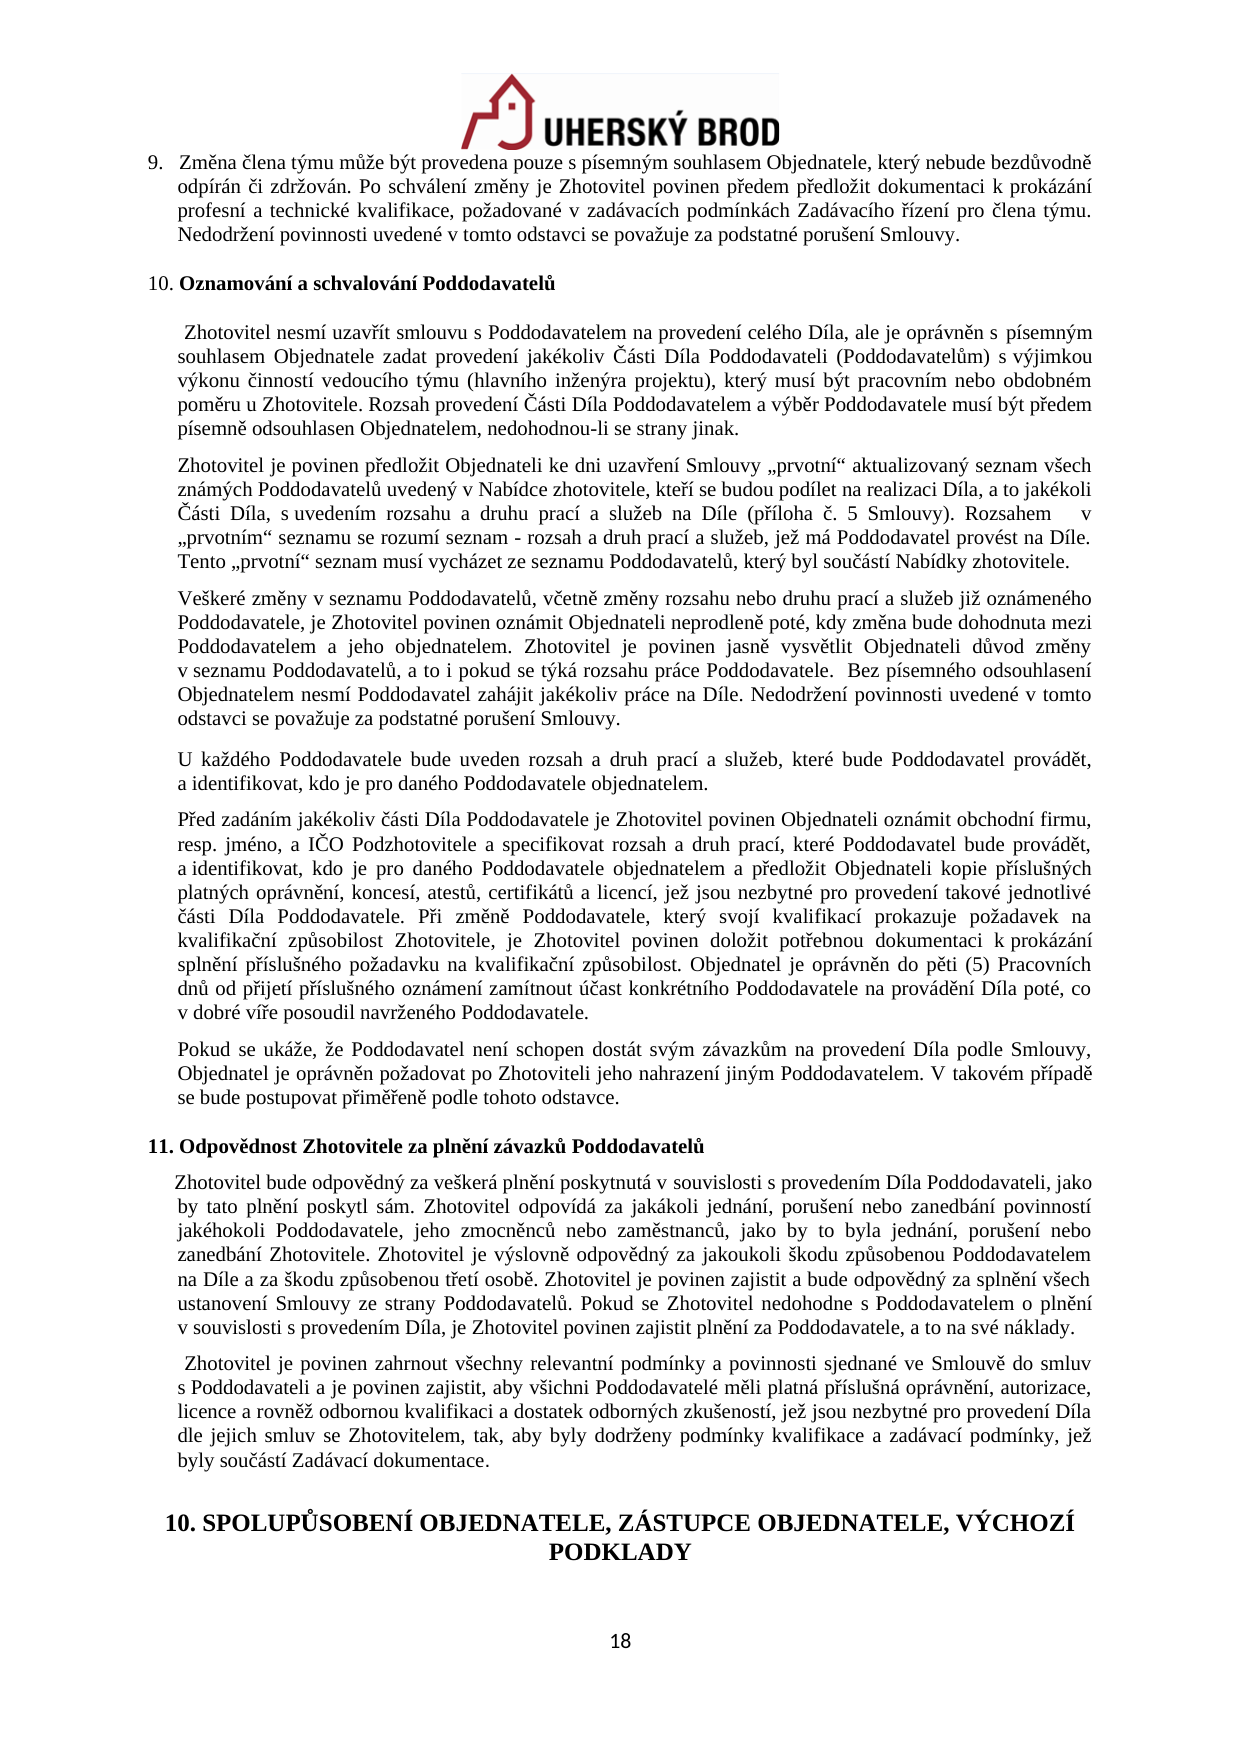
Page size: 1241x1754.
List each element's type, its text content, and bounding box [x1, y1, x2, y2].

text 10. SPOLUPŮSOBENÍ OBJEDNATELE, ZÁSTUPCE OBJEDNATELE, VÝCHOZÍ PODKLADY [148, 1508, 1093, 1566]
text Zhotovitel je povinen předložit Objednateli ke dni uzavření Smlouvy „prvotní“ aktualizovaný seznam všech známých Poddodavatelů uvedený v Nabídce zhotovitele, kteří se budou podílet na realizaci Díla, a to jakékoli Části Díla, s uvedením rozsahu a druhu prací a služeb na Díle (příloha č. 5 Smlouvy). Rozsahem v „prvotním“ seznamu se rozumí seznam - rozsah a druh prací a služeb, jež má Poddodavatel provést na Díle. Tento „prvotní“ seznam musí vycházet ze seznamu Poddodavatelů, který byl součástí Nabídky zhotovitele. [177, 453, 1093, 573]
text Před zadáním jakékoliv části Díla Poddodavatele je Zhotovitel povinen Objednateli oznámit obchodní firmu, resp. jméno, a IČO Podzhotovitele a specifikovat rozsah a druh prací, které Poddodavatel bude provádět, a identifikovat, kdo je pro daného Poddodavatele objednatelem a předložit Objednateli kopie příslušných platných oprávnění, koncesí, atestů, certifikátů a licencí, jež jsou nezbytné pro provedení takové jednotlivé části Díla Poddodavatele. Při změně Poddodavatele, který svojí kvalifikací prokazuje požadavek na kvalifikační způsobilost Zhotovitele, je Zhotovitel povinen doložit potřebnou dokumentaci k prokázání splnění příslušného požadavku na kvalifikační způsobilost. Objednatel je oprávněn do pěti (5) Pracovních dnů od přijetí příslušného oznámení zamítnout účast konkrétního Poddodavatele na provádění Díla poté, co v dobré víře posoudil navrženého Poddodavatele. [177, 807, 1093, 1024]
text 11. Odpovědnost Zhotovitele za plnění závazků Poddodavatelů [148, 1134, 1093, 1158]
text 9. Změna člena týmu může být provedena pouze s písemným souhlasem Objednatele, který nebude bezdůvodně odpírán či zdržován. Po schválení změny je Zhotovitel povinen předem předložit dokumentaci k prokázání profesní a technické kvalifikace, požadované v zadávacích podmínkách Zadávacího řízení pro člena týmu. Nedodržení povinnosti uvedené v tomto odstavci se považuje za podstatné porušení Smlouvy. [148, 150, 1093, 246]
text Pokud se ukáže, že Poddodavatel není schopen dostát svým závazkům na provedení Díla podle Smlouvy, Objednatel je oprávněn požadovat po Zhotoviteli jeho nahrazení jiným Poddodavatelem. V takovém případě se bude postupovat přiměřeně podle tohoto odstavce. [177, 1036, 1093, 1109]
list Zhotovitel nesmí uzavřít smlouvu s Poddodavatelem na provedení celého Díla, ale je oprávněn s písemným souhlasem Objednatele zadat provedení jakékoliv Části Díla Poddodavateli (Poddodavatelům) s výjimkou výkonu činností vedoucího týmu (hlavního inženýra projektu), který musí být pracovním nebo obdobném poměru u Zhotovitele. Rozsah provedení Části Díla Poddodavatelem a výběr Poddodavatele musí být předem písemně odsouhlasen Objednatelem, nedohodnou-li se strany jinak. [148, 320, 1093, 440]
picture [461, 73, 780, 150]
text Veškeré změny v seznamu Poddodavatelů, včetně změny rozsahu nebo druhu prací a služeb již oznámeného Poddodavatele, je Zhotovitel povinen oznámit Objednateli neprodleně poté, kdy změna bude dohodnuta mezi Poddodavatelem a jeho objednatelem. Zhotovitel je povinen jasně vysvětlit Objednateli důvod změny v seznamu Poddodavatelů, a to i pokud se týká rozsahu práce Poddodavatele. Bez písemného odsouhlasení Objednatelem nesmí Poddodavatel zahájit jakékoliv práce na Díle. Nedodržení povinnosti uvedené v tomto odstavci se považuje za podstatné porušení Smlouvy. [177, 586, 1093, 730]
text U každého Poddodavatele bude uveden rozsah a druh prací a služeb, které bude Poddodavatel provádět, a identifikovat, kdo je pro daného Poddodavatele objednatelem. [177, 747, 1093, 795]
text 10. Oznamování a schvalování Poddodavatelů [148, 271, 1093, 295]
text Zhotovitel je povinen zahrnout všechny relevantní podmínky a povinnosti sjednané ve Smlouvě do smluv s Poddodavateli a je povinen zajistit, aby všichni Poddodavatelé měli platná příslušná oprávnění, autorizace, licence a rovněž odbornou kvalifikaci a dostatek odborných zkušeností, jež jsou nezbytné pro provedení Díla dle jejich smluv se Zhotovitelem, tak, aby byly dodrženy podmínky kvalifikace a zadávací podmínky, jež byly součástí Zadávací dokumentace. [148, 1351, 1093, 1472]
text Zhotovitel bude odpovědný za veškerá plnění poskytnutá v souvislosti s provedením Díla Poddodavateli, jako by tato plnění poskytl sám. Zhotovitel odpovídá za jakákoli jednání, porušení nebo zanedbání povinností jakéhokoli Poddodavatele, jeho zmocněnců nebo zaměstnanců, jako by to byla jednání, porušení nebo zanedbání Zhotovitele. Zhotovitel je výslovně odpovědný za jakoukoli škodu způsobenou Poddodavatelem na Díle a za škodu způsobenou třetí osobě. Zhotovitel je povinen zajistit a bude odpovědný za splnění všech ustanovení Smlouvy ze strany Poddodavatelů. Pokud se Zhotovitel nedohodne s Poddodavatelem o plnění v souvislosti s provedením Díla, je Zhotovitel povinen zajistit plnění za Poddodavatele, a to na své náklady. [148, 1170, 1093, 1339]
